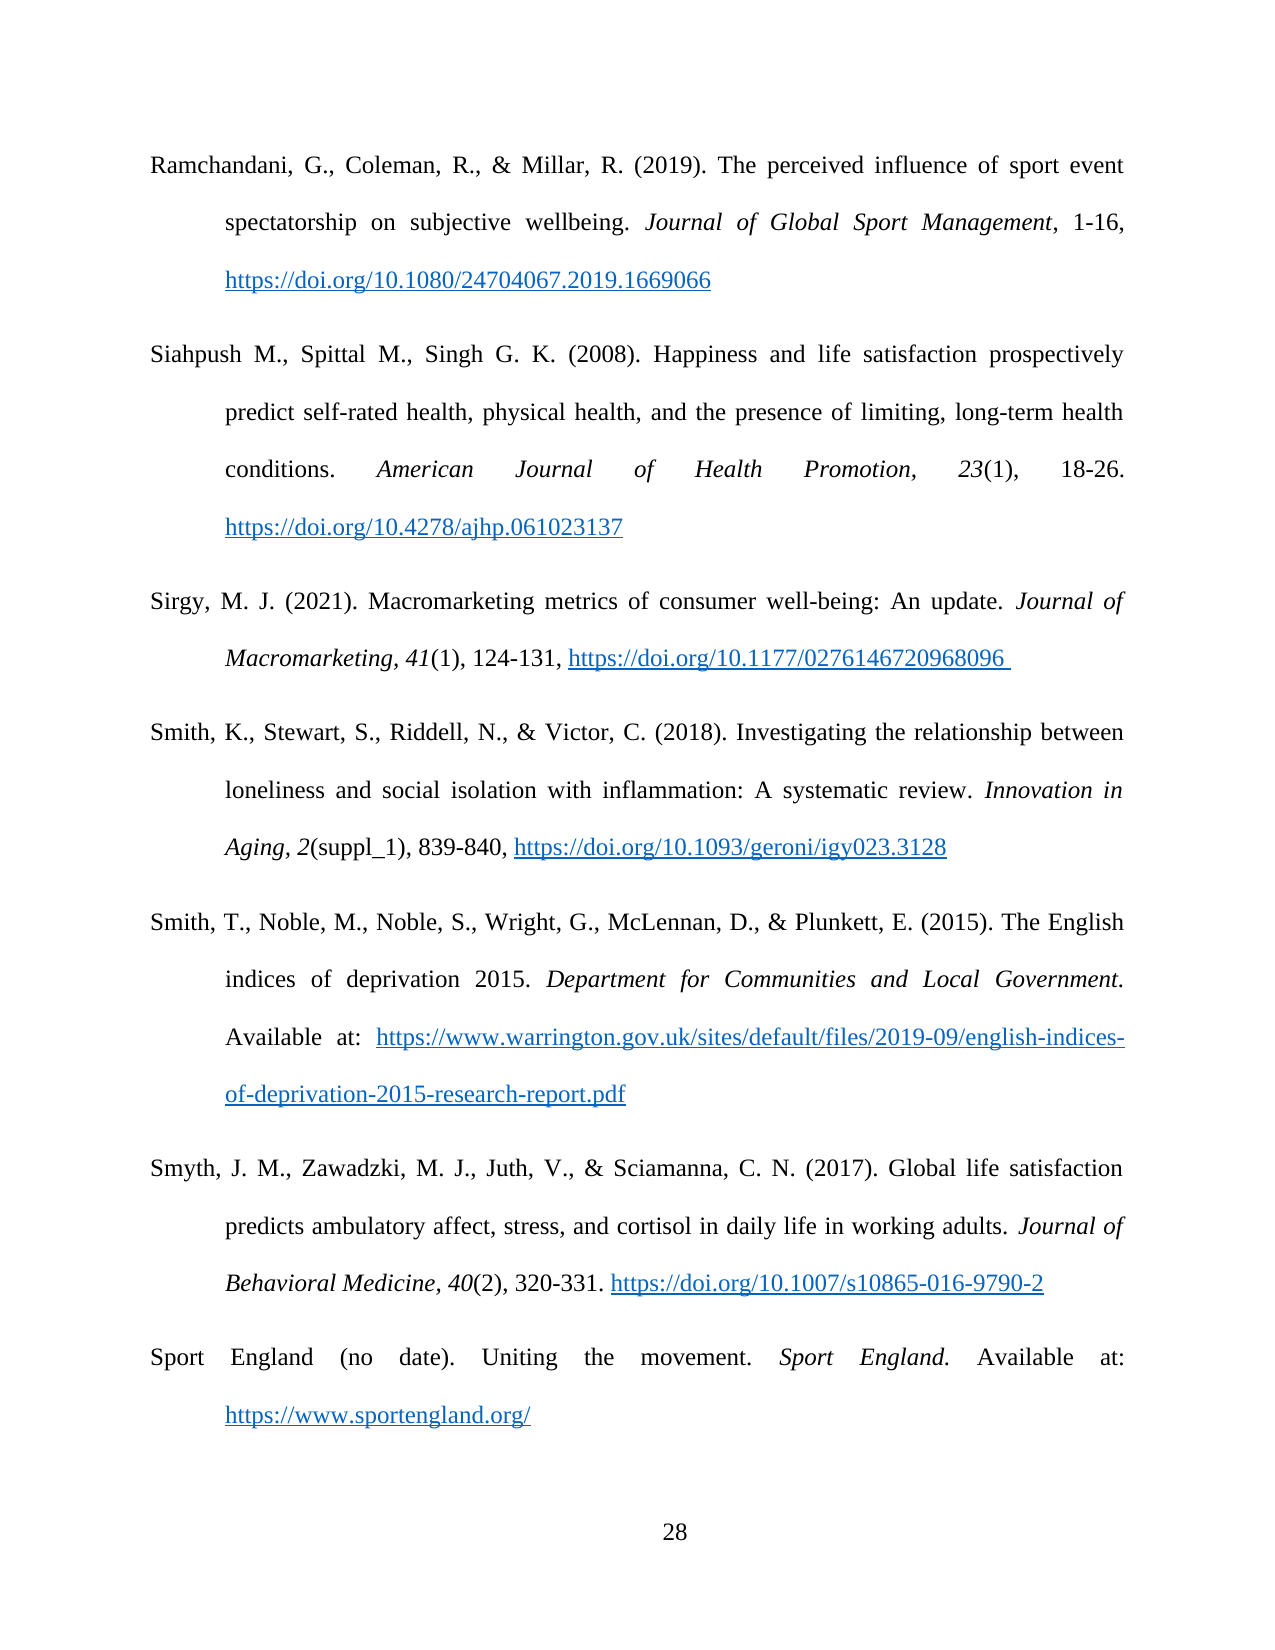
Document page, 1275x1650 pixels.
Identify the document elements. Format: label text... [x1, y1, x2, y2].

text Smyth, J. M., Zawadzki, M. J., Juth, V., & Sciamanna, C. N. (2017). Global life satisfaction predicts ambulatory affect, stress, and cortisol in daily life in working adults. Journal of Behavioral Medicine, 40(2), 320-331. https://doi.org/10.1007/s10865-016-9790-2 [150, 1153, 1125, 1297]
text Smith, K., Stewart, S., Riddell, N., & Victor, C. (2018). Investigating the relationship between loneliness and social isolation with inflammation: A systematic review. Innovation in Aging, 2(suppl_1), 839-840, https://doi.org/10.1093/geroni/igy023.3128 [150, 717, 1125, 861]
text Sport England (no date). Uniting the movement. Sport England. Available at: https://www.sportengland.org/ [150, 1342, 1125, 1429]
text Ramchandani, G., Coleman, R., & Millar, R. (2019). The perceived influence of sport event spectatorship on subjective wellbeing. Journal of Global Sport Management, 1-16, https://doi.org/10.1080/24704067.2019.1669066 [150, 150, 1125, 294]
text Siahpush M., Spittal M., Singh G. K. (2008). Happiness and life satisfaction prospectively predict self-rated health, physical health, and the presence of limiting, long-term health conditions. American Journal of Health Promotion, 23(1), 18-26. https://doi.org/10.4278/ajhp.061023137 [150, 339, 1125, 540]
text Sirgy, M. J. (2021). Macromarketing metrics of consumer well-being: An update. Journal of Macromarketing, 41(1), 124-131, https://doi.org/10.1177/0276146720968096 [150, 586, 1125, 672]
text Smith, T., Noble, M., Noble, S., Wright, G., McLennan, D., & Plunkett, E. (2015). The English indices of deprivation 2015. Department for Communities and Local Government. Available at: https://www.warrington.gov.uk/sites/default/files/2019-09/english-indices-of-deprivation-2015-research-report.pdf [150, 907, 1125, 1108]
